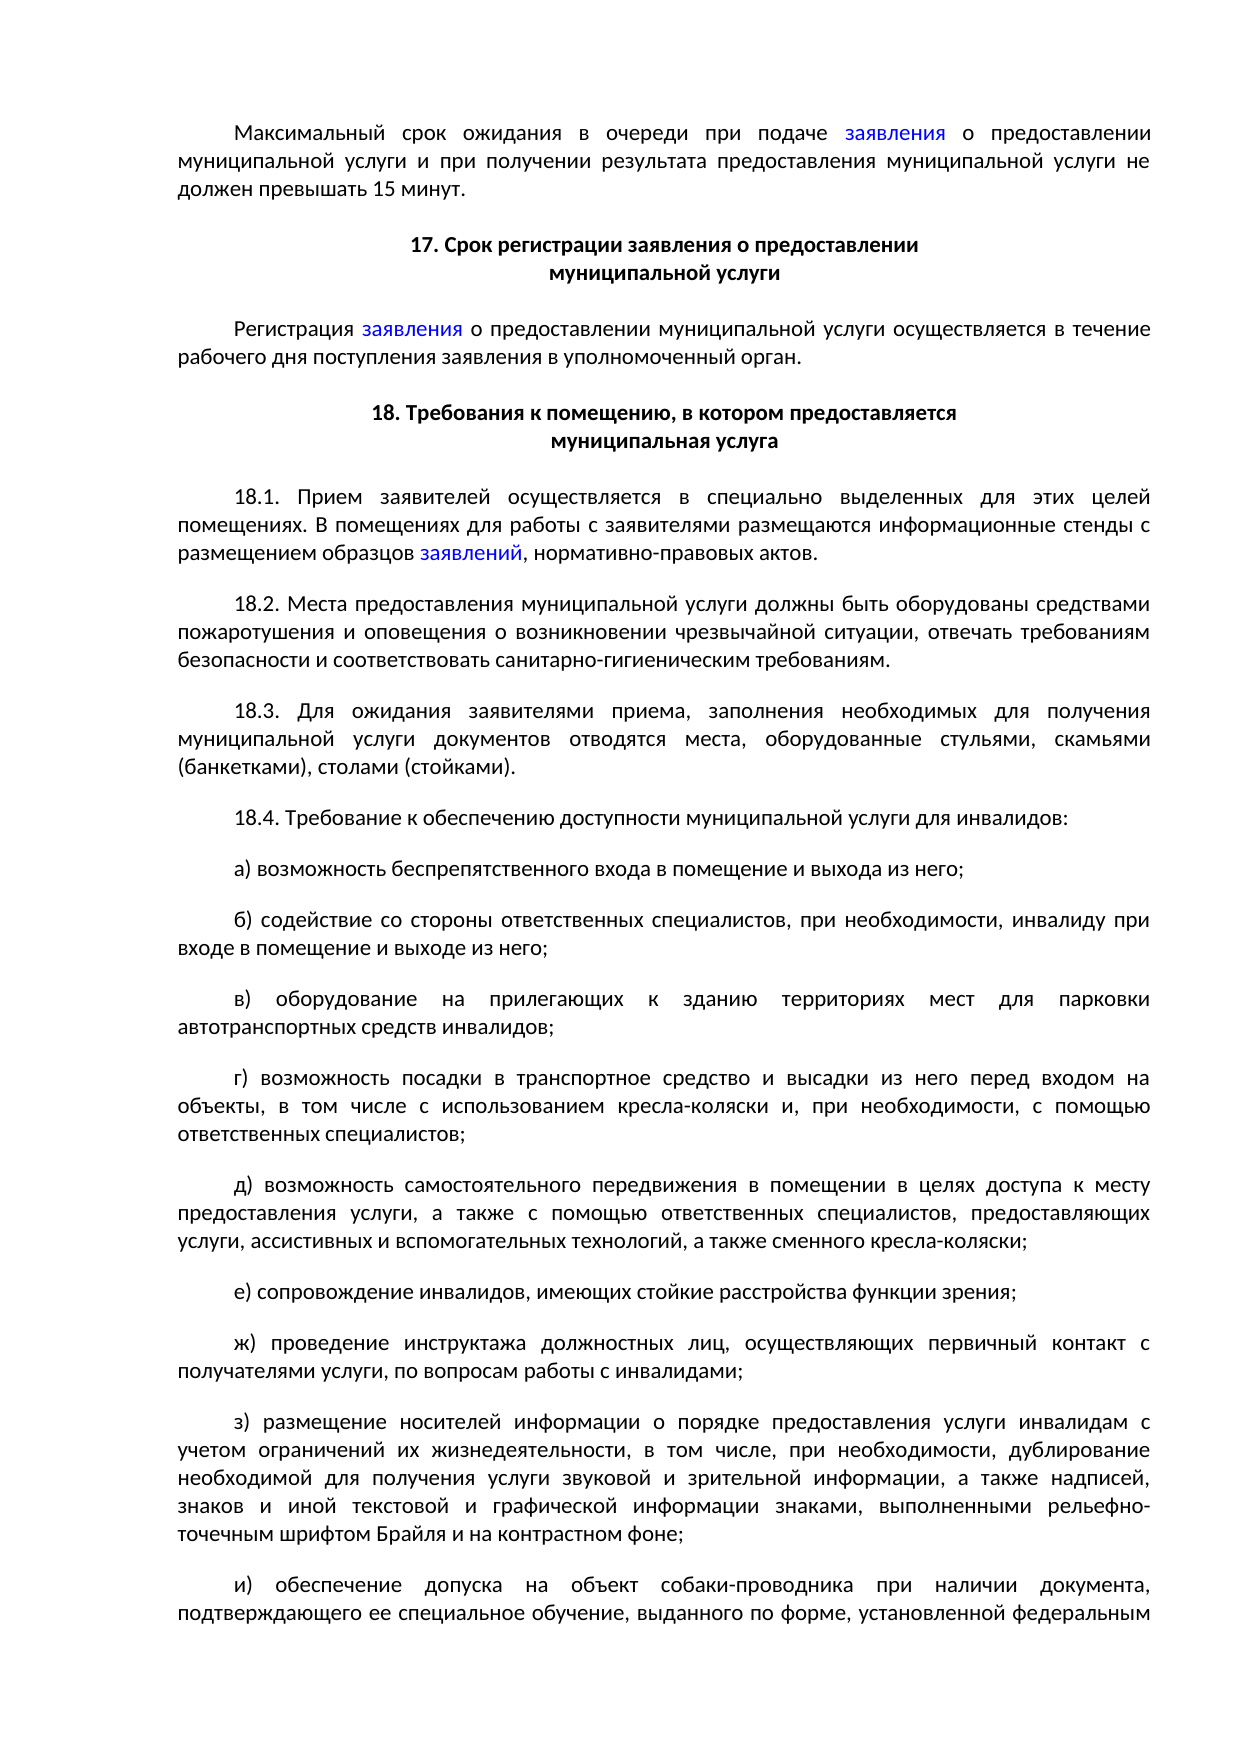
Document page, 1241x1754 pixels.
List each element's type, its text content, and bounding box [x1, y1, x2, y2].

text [177, 1570, 1152, 1626]
text 18.3. Для ожидания заявителями приема, заполнения необходимых для получения муниципальной услуги документов отводятся места, оборудованные стульями, скамьями (банкетками), столами (стойками). [177, 696, 1152, 780]
title муниципальная услуга [177, 426, 1152, 454]
text з) размещение носителей информации о порядке предоставления услуги инвалидам с учетом ограничений их жизнедеятельности, в том числе, при необходимости, дублирование необходимой для получения услуги звуковой и зрительной информации, а также надписей, знаков и иной текстовой и графической информации знаками, выполненными рельефно-точечным шрифтом Брайля и на контрастном фоне; [177, 1407, 1152, 1547]
title муниципальной услуги [177, 258, 1152, 286]
text в) оборудование на прилегающих к зданию территориях мест для парковки автотранспортных средств инвалидов; [177, 984, 1152, 1040]
text 18.1. Прием заявителей осуществляется в специально выделенных для этих целей помещениях. В помещениях для работы с заявителями размещаются информационные стенды с размещением образцов заявлений, нормативно-правовых актов. [177, 482, 1152, 566]
text г) возможность посадки в транспортное средство и высадки из него перед входом на объекты, в том числе с использованием кресла-коляски и, при необходимости, с помощью ответственных специалистов; [177, 1063, 1152, 1147]
text б) содействие со стороны ответственных специалистов, при необходимости, инвалиду при входе в помещение и выходе из него; [177, 905, 1152, 961]
title 17. Срок регистрации заявления о предоставлении [177, 230, 1152, 258]
text Максимальный срок ожидания в очереди при подаче заявления о предоставлении муниципальной услуги и при получении результата предоставления муниципальной услуги не должен превышать 15 минут. [177, 118, 1152, 202]
text а) возможность беспрепятственного входа в помещение и выхода из него; [177, 854, 1152, 882]
text д) возможность самостоятельного передвижения в помещении в целях доступа к месту предоставления услуги, а также с помощью ответственных специалистов, предоставляющих услуги, ассистивных и вспомогательных технологий, а также сменного кресла-коляски; [177, 1170, 1152, 1254]
text е) сопровождение инвалидов, имеющих стойкие расстройства функции зрения; [177, 1277, 1152, 1305]
text ж) проведение инструктажа должностных лиц, осуществляющих первичный контакт с получателями услуги, по вопросам работы с инвалидами; [177, 1328, 1152, 1384]
text Регистрация заявления о предоставлении муниципальной услуги осуществляется в течение рабочего дня поступления заявления в уполномоченный орган. [177, 314, 1152, 370]
title 18. Требования к помещению, в котором предоставляется [177, 398, 1152, 426]
text 18.4. Требование к обеспечению доступности муниципальной услуги для инвалидов: [177, 803, 1152, 831]
text 18.2. Места предоставления муниципальной услуги должны быть оборудованы средствами пожаротушения и оповещения о возникновении чрезвычайной ситуации, отвечать требованиям безопасности и соответствовать санитарно-гигиеническим требованиям. [177, 589, 1152, 673]
